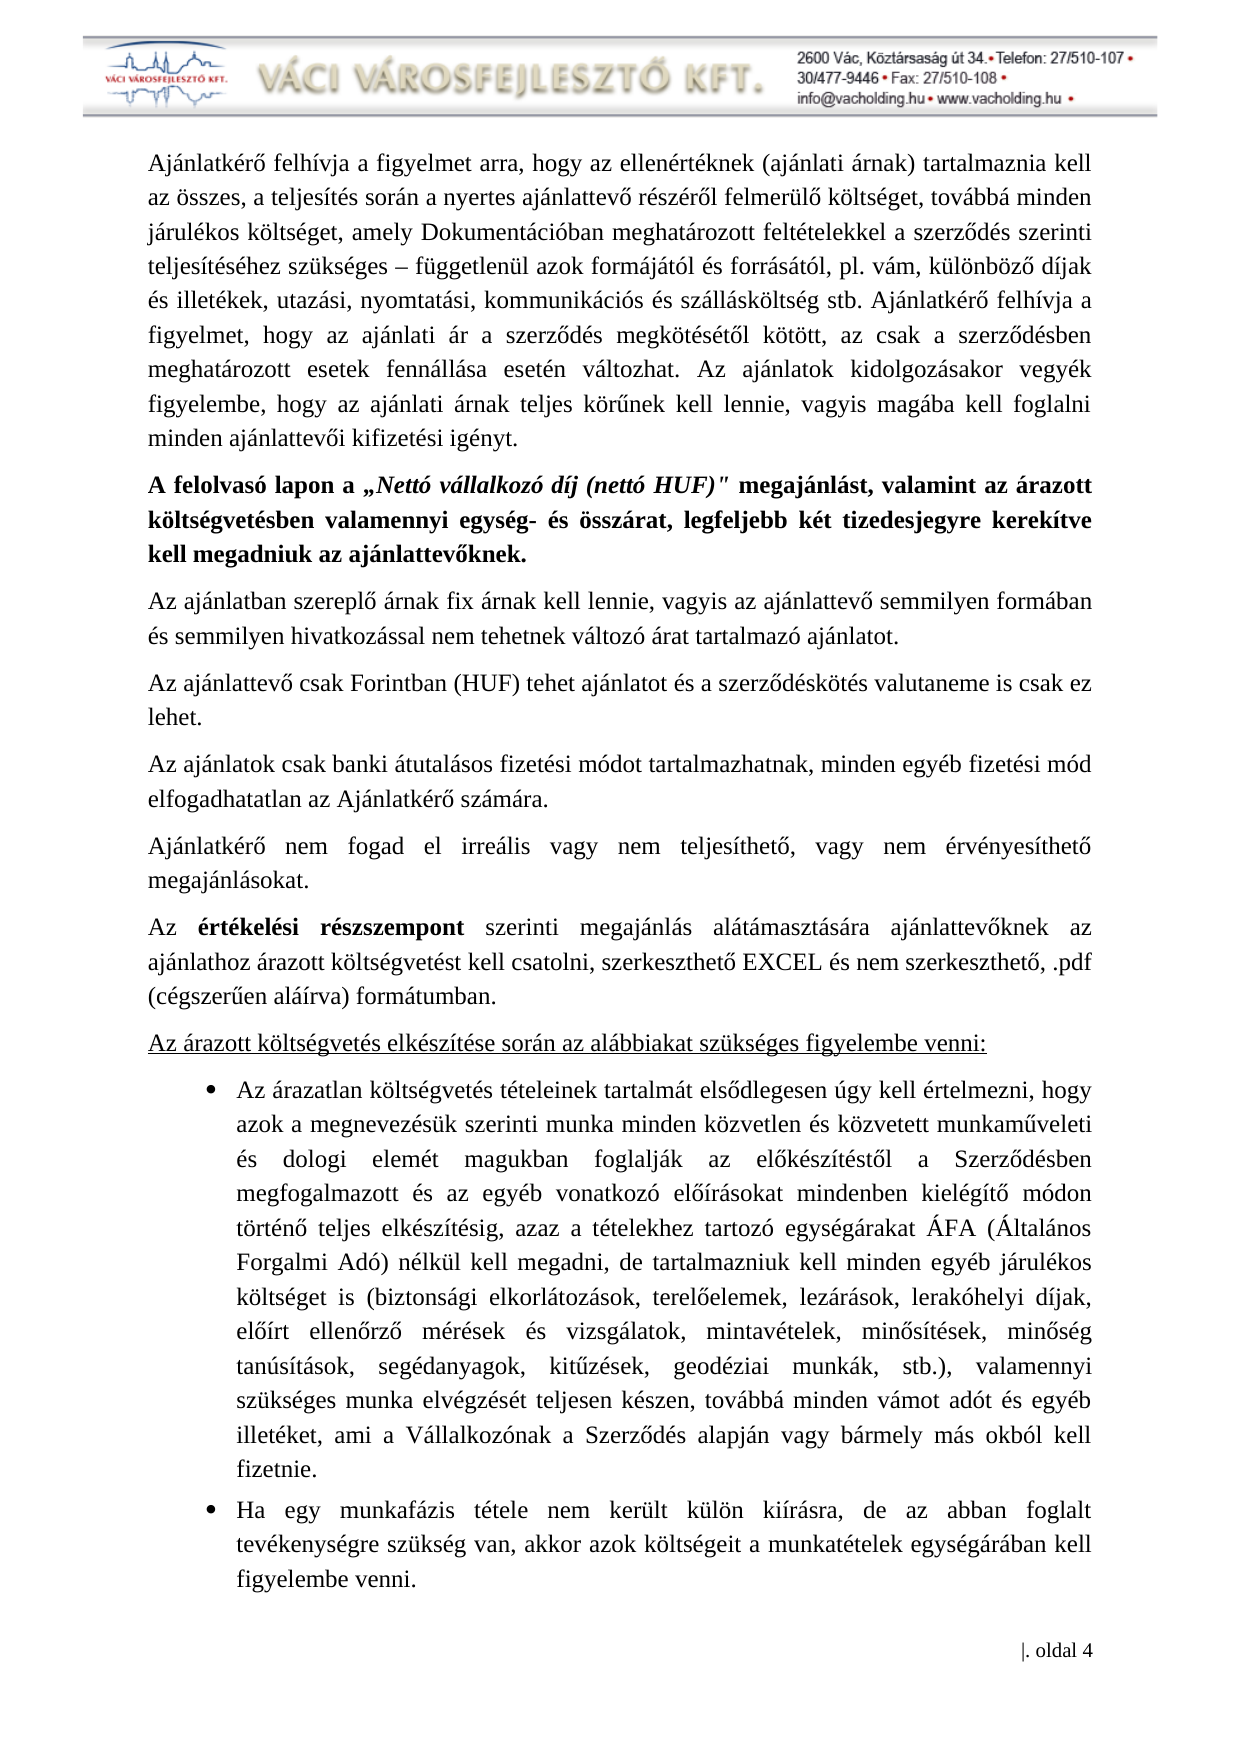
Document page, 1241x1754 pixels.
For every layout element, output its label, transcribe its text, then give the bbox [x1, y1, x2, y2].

text Az ajánlatok csak banki átutalásos fizetési módot tartalmazhatnak, minden egyéb fizetési mód elfogadhatatlan az Ajánlatkérő számára. [148, 749, 1093, 812]
text Az árazott költségvetés elkészítése során az alábbiakat szükséges figyelembe venni: [148, 1028, 1093, 1057]
text Az értékelési részszempont szerinti megajánlás alátámasztására ajánlattevőknek az ajánlathoz árazott költségvetést kell csatolni, szerkeszthető EXCEL és nem szerkeszthető, .pdf (cégszerűen aláírva) formátumban. [148, 912, 1093, 1010]
list Ha egy munkafázis tétele nem került külön kiírásra, de az abban foglalt tevékenységre szükség van, akkor azok költségeit a munkatételek egységárában kell figyelembe venni. [207, 1495, 1093, 1593]
list Az árazatlan költségvetés tételeinek tartalmát elsődlegesen úgy kell értelmezni, hogy azok a megnevezésük szerinti munka minden közvetlen és közvetett munkaműveleti és dologi elemét magukban foglalják az előkészítéstől a Szerződésben megfogalmazott és az egyéb vonatkozó előírásokat mindenben kielégítő módon történő teljes elkészítésig, azaz a tételekhez tartozó egységárakat ÁFA (Általános Forgalmi Adó) nélkül kell megadni, de tartalmazniuk kell minden egyéb járulékos költséget is (biztonsági elkorlátozások, terelőelemek, lezárások, lerakóhelyi díjak, előírt ellenőrző mérések és vizsgálatok, mintavételek, minősítések, minőség tanúsítások, segédanyagok, kitűzések, geodéziai munkák, stb.), valamennyi szükséges munka elvégzését teljesen készen, továbbá minden vámot adót és egyéb illetéket, ami a Vállalkozónak a Szerződés alapján vagy bármely más okból kell fizetnie. [207, 1075, 1093, 1483]
text Az ajánlatban szereplő árnak fix árnak kell lennie, vagyis az ajánlattevő semmilyen formában és semmilyen hivatkozással nem tehetnek változó árat tartalmazó ajánlatot. [148, 586, 1093, 649]
text Az ajánlattevő csak Forintban (HUF) tehet ajánlatot és a szerződéskötés valutaneme is csak ez lehet. [148, 668, 1093, 731]
text Ajánlatkérő nem fogad el irreális vagy nem teljesíthető, vagy nem érvényesíthető megajánlásokat. [148, 831, 1093, 894]
text Ajánlatkérő felhívja a figyelmet arra, hogy az ellenértéknek (ajánlati árnak) tartalmaznia kell az összes, a teljesítés során a nyertes ajánlattevő részéről felmerülő költséget, továbbá minden járulékos költséget, amely Dokumentációban meghatározott feltételekkel a szerződés szerinti teljesítéséhez szükséges – függetlenül azok formájától és forrásától, pl. vám, különböző díjak és illetékek, utazási, nyomtatási, kommunikációs és szállásköltség stb. Ajánlatkérő felhívja a figyelmet, hogy az ajánlati ár a szerződés megkötésétől kötött, az csak a szerződésben meghatározott esetek fennállása esetén változhat. Az ajánlatok kidolgozásakor vegyék figyelembe, hogy az ajánlati árnak teljes körűnek kell lennie, vagyis magába kell foglalni minden ajánlattevői kifizetési igényt. [148, 148, 1093, 452]
picture [82, 35, 1158, 118]
text A felolvasó lapon a „Nettó vállalkozó díj (nettó HUF)" megajánlást, valamint az árazott költségvetésben valamennyi egység- és összárat, legfeljebb két tizedesjegyre kerekítve kell megadniuk az ajánlattevőknek. [148, 470, 1093, 568]
